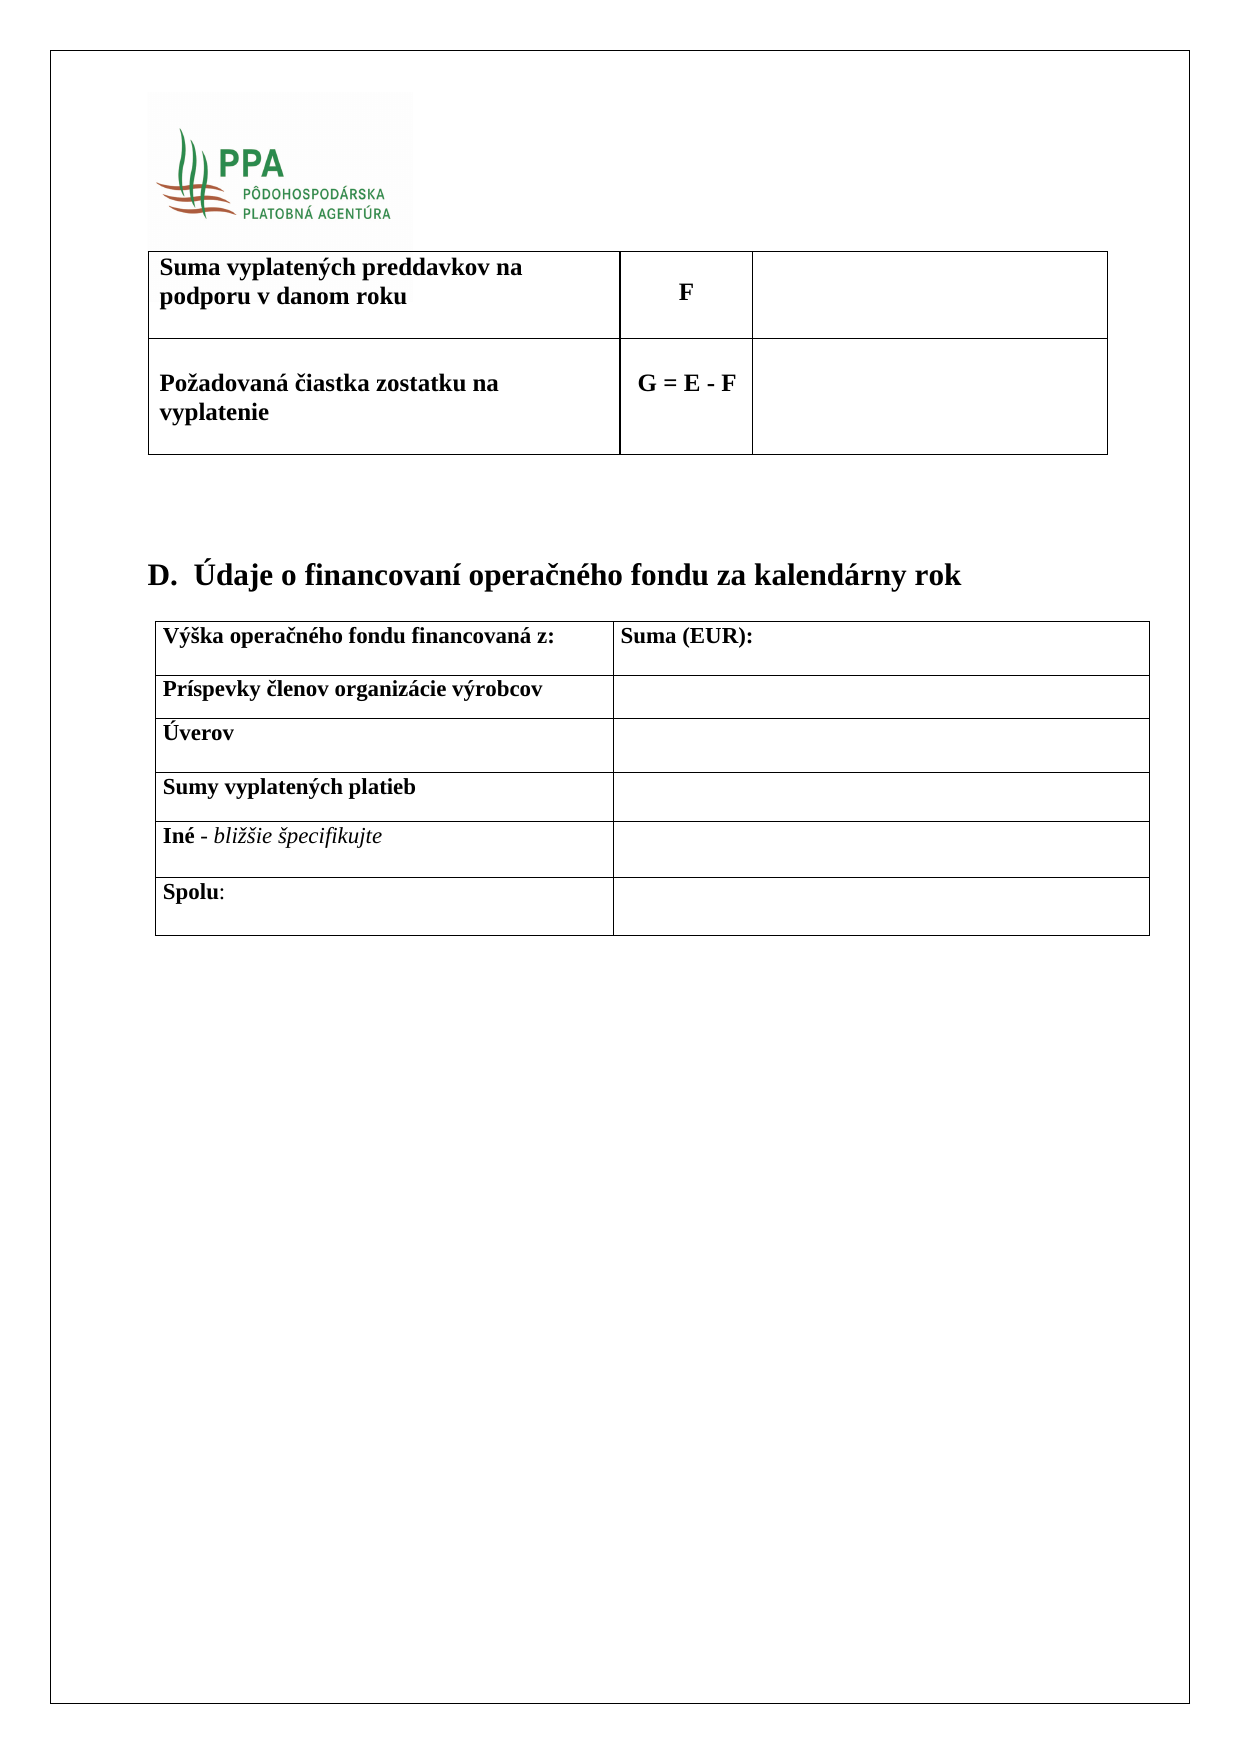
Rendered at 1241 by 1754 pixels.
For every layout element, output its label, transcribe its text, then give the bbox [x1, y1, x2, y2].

table_cell F [621, 252, 752, 338]
table_cell [614, 719, 1149, 772]
picture [147, 92, 414, 251]
table_cell Suma vyplatených preddavkov na podporu v danom roku [149, 252, 619, 338]
table_header Výška operačného fondu financovaná z: [156, 622, 613, 674]
table_cell [614, 822, 1149, 877]
table_cell [614, 878, 1149, 935]
text D. Údaje o financovaní operačného fondu za kalendárny rok [147, 556, 1093, 592]
table_cell Úverov [156, 719, 613, 772]
table_cell Príspevky členov organizácie výrobcov [156, 676, 613, 718]
table_cell Požadovaná čiastka zostatku na vyplatenie [149, 339, 619, 454]
table_header Suma (EUR): [614, 622, 1149, 674]
table_cell Iné - bližšie špecifikujte [156, 822, 613, 877]
table_cell Sumy vyplatených platieb [156, 773, 613, 821]
table_cell [614, 676, 1149, 718]
table_cell Spolu: [156, 878, 613, 935]
table_cell [614, 773, 1149, 821]
table_cell [753, 339, 1107, 454]
table_cell [753, 252, 1107, 338]
table_cell G = E - F [621, 339, 752, 454]
